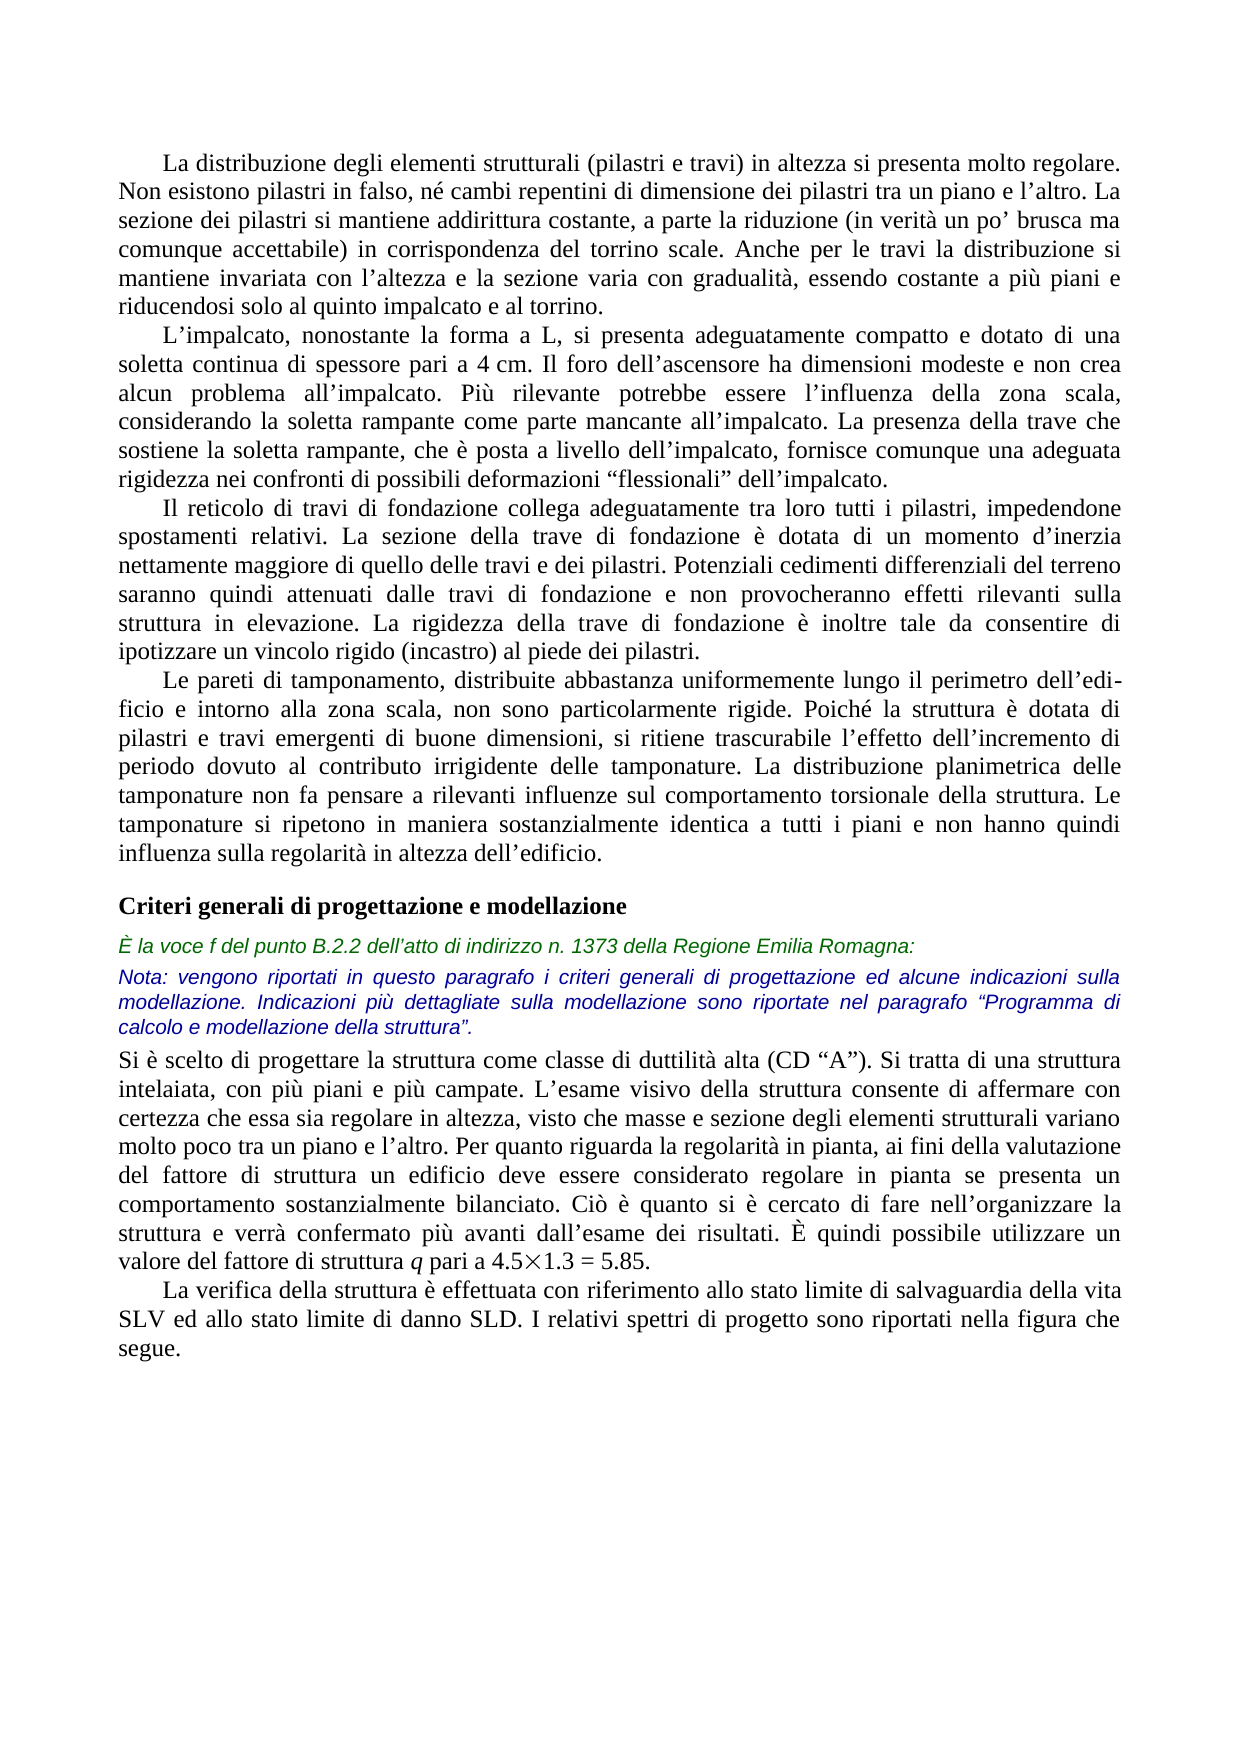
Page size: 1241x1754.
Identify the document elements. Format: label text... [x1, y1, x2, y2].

text È la voce f del punto B.2.2 dell’atto di indirizzo n. 1373 della Regione Emilia Romagna: [118, 933, 1122, 958]
text Le pareti di tamponamento, distribuite abbastanza uniformemente lungo il perimetro dell’edificio e intorno alla zona scala, non sono particolarmente rigide. Poiché la struttura è dotata di pilastri e travi emergenti di buone dimensioni, si ritiene trascurabile l’effetto dell’incremento di periodo dovuto al contributo irrigidente delle tamponature. La distribuzione planimetrica delle tamponature non fa pensare a rilevanti influenze sul comportamento torsionale della struttura. Le tamponature si ripetono in maniera sostanzialmente identica a tutti i piani e non hanno quindi influenza sulla regolarità in altezza dell’edificio. [118, 665, 1122, 866]
text La distribuzione degli elementi strutturali (pilastri e travi) in altezza si presenta molto regolare. Non esistono pilastri in falso, né cambi repentini di dimensione dei pilastri tra un piano e l’altro. La sezione dei pilastri si mantiene addirittura costante, a parte la riduzione (in verità un po’ brusca ma comunque accettabile) in corrispondenza del torrino scale. Anche per le travi la distribuzione si mantiene invariata con l’altezza e la sezione varia con gradualità, essendo costante a più piani e riducendosi solo al quinto impalcato e al torrino. [118, 148, 1122, 320]
text L’impalcato, nonostante la forma a L, si presenta adeguatamente compatto e dotato di una soletta continua di spessore pari a . Il foro dell’ascensore ha dimensioni modeste e non crea alcun problema all’impalcato. Più rilevante potrebbe essere l’influenza della zona scala, considerando la soletta rampante come parte mancante all’impalcato. La presenza della trave che sostiene la soletta rampante, che è posta a livello dell’impalcato, fornisce comunque una adeguata rigidezza nei confronti di possibili deformazioni “flessionali” dell’impalcato. [118, 320, 1122, 493]
text Si è scelto di progettare la struttura come classe di duttilità alta (CD “A”). Si tratta di una struttura intelaiata, con più piani e più campate. L’esame visivo della struttura consente di affermare con certezza che essa sia regolare in altezza, visto che masse e sezione degli elementi strutturali variano molto poco tra un piano e l’altro. Per quanto riguarda la regolarità in pianta, ai fini della valutazione del fattore di struttura un edificio deve essere considerato regolare in pianta se presenta un comportamento sostanzialmente bilanciato. Ciò è quanto si è cercato di fare nell’organizzare la struttura e verrà confermato più avanti dall’esame dei risultati. È quindi possibile utilizzare un valore del fattore di struttura q pari a 4.51.3 = 5.85. [118, 1045, 1122, 1275]
subtitle Criteri generali di progettazione e modellazione [118, 891, 1122, 920]
text Il reticolo di travi di fondazione collega adeguatamente tra loro tutti i pilastri, impedendone spostamenti relativi. La sezione della trave di fondazione è dotata di un momento d’inerzia nettamente maggiore di quello delle travi e dei pilastri. Potenziali cedimenti differenziali del terreno saranno quindi attenuati dalle travi di fondazione e non provocheranno effetti rilevanti sulla struttura in elevazione. La rigidezza della trave di fondazione è inoltre tale da consentire di ipotizzare un vincolo rigido (incastro) al piede dei pilastri. [118, 493, 1122, 665]
text La verifica della struttura è effettuata con riferimento allo stato limite di salvaguardia della vita SLV ed allo stato limite di danno SLD. I relativi spettri di progetto sono riportati nella figura che segue. [118, 1275, 1122, 1361]
text Nota: vengono riportati in questo paragrafo i criteri generali di progettazione ed alcune indicazioni sulla modellazione. Indicazioni più dettagliate sulla modellazione sono riportate nel paragrafo “Programma di calcolo e modellazione della struttura”. [118, 964, 1122, 1039]
